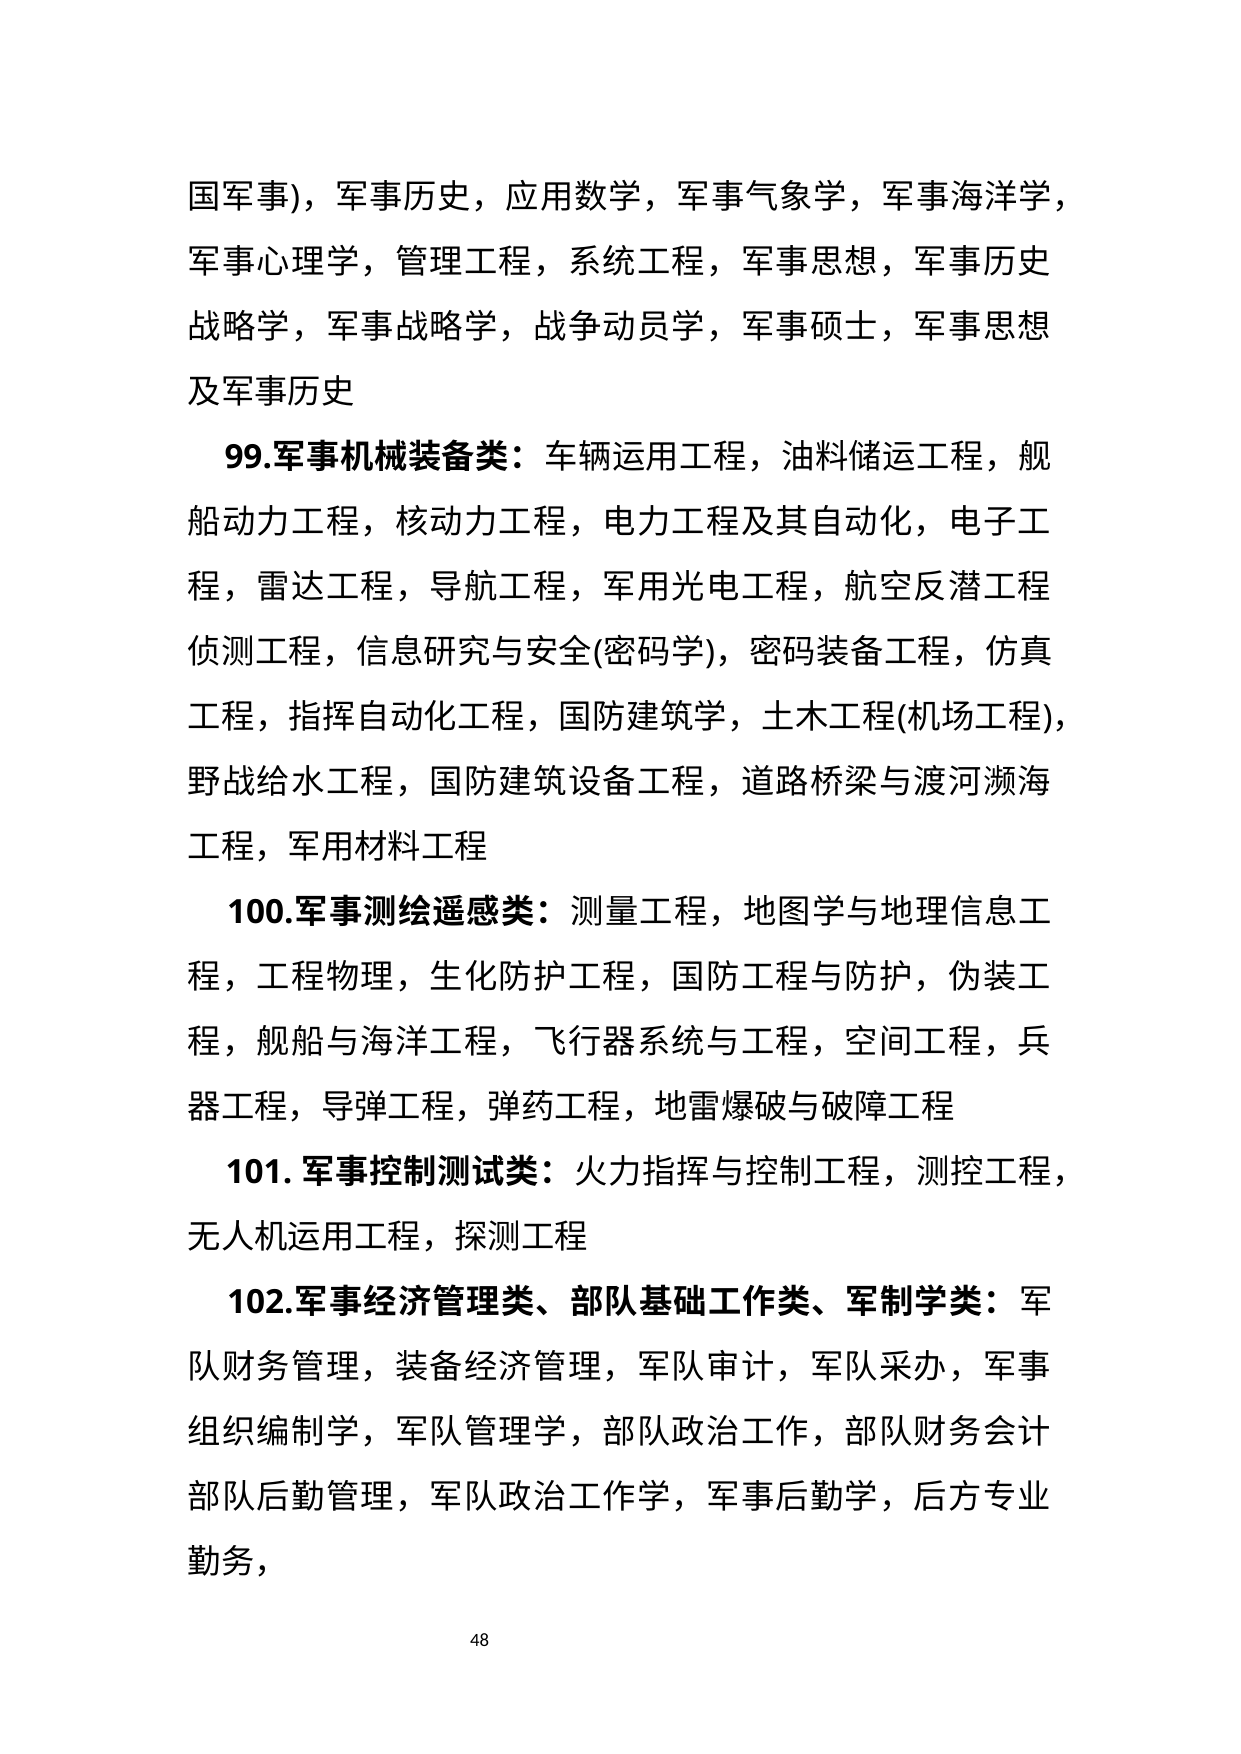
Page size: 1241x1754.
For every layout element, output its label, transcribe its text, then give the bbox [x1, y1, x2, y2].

text 101. 军事控制测试类：火力指挥与控制工程，测控工程，无人机运用工程，探测工程 [187, 1137, 1053, 1267]
text 99.军事机械装备类：车辆运用工程，油料储运工程，舰船动力工程，核动力工程，电力工程及其自动化，电子工程，雷达工程，导航工程，军用光电工程，航空反潜工程，侦测工程，信息研究与安全(密码学)，密码装备工程，仿真工程，指挥自动化工程，国防建筑学，土木工程(机场工程)，野战给水工程，国防建筑设备工程，道路桥梁与渡河濒海工程，军用材料工程 [187, 422, 1053, 877]
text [187, 162, 1053, 422]
text 100.军事测绘遥感类：测量工程，地图学与地理信息工程，工程物理，生化防护工程，国防工程与防护，伪装工程，舰船与海洋工程，飞行器系统与工程，空间工程，兵器工程，导弹工程，弹药工程，地雷爆破与破障工程 [187, 877, 1053, 1137]
text 102.军事经济管理类、部队基础工作类、军制学类：军队财务管理，装备经济管理，军队审计，军队采办，军事组织编制学，军队管理学，部队政治工作，部队财务会计，部队后勤管理，军队政治工作学，军事后勤学，后方专业勤务， [187, 1267, 1053, 1592]
